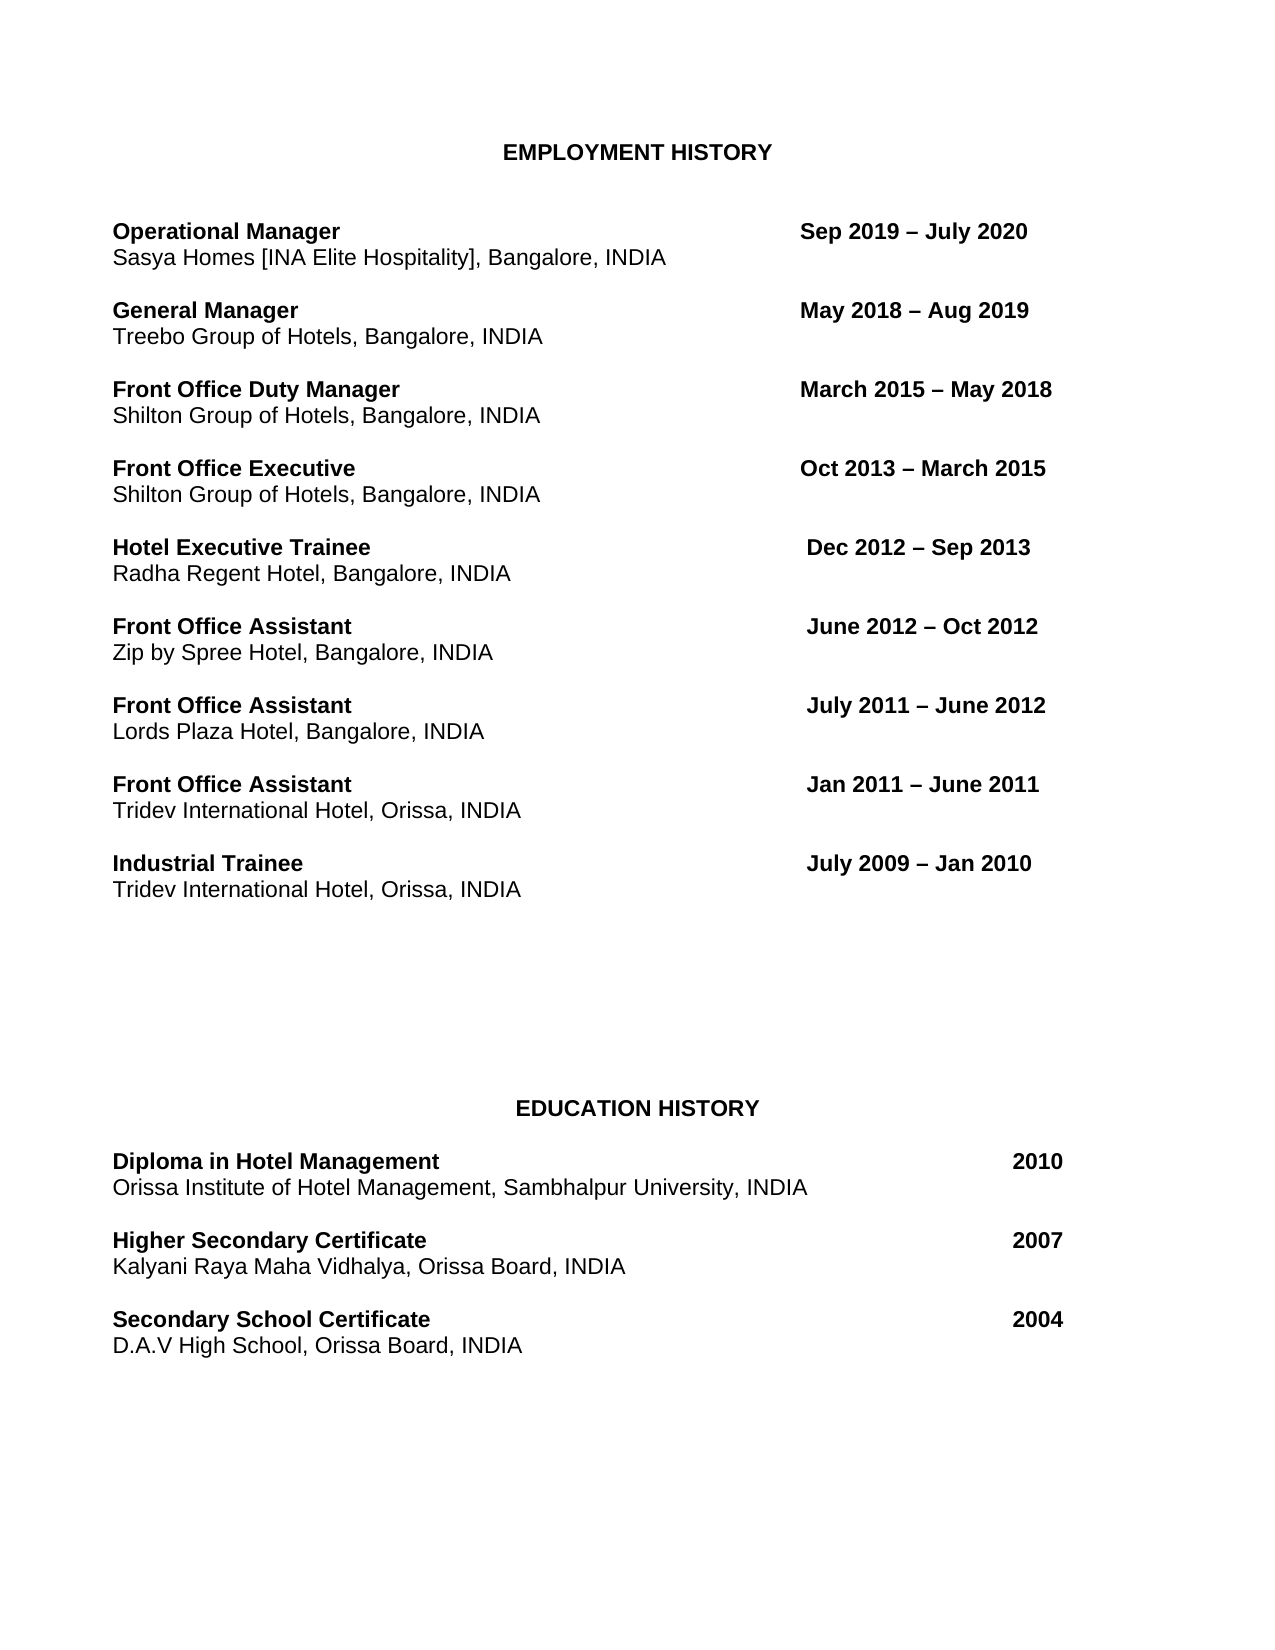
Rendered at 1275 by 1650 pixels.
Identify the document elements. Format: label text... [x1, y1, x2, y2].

text Front Office Duty Manager March 2015 – May 2018 Shilton Group of Hotels, Bangalore, INDIA [112, 376, 1087, 428]
text Secondary School Certificate 2004 D.A.V High School, Orissa Board, INDIA [112, 1306, 1087, 1358]
text Front Office Assistant July 2011 – June 2012 Lords Plaza Hotel, Bangalore, INDIA [112, 692, 1087, 745]
text Front Office Assistant Jan 2011 – June 2011 Tridev International Hotel, Orissa, INDIA [112, 771, 1087, 824]
text EMPLOYMENT HISTORY [112, 138, 1163, 165]
text Industrial Trainee July 2009 – Jan 2010 Tridev International Hotel, Orissa, INDIA [112, 850, 1087, 903]
subtitle EDUCATION HISTORY [112, 1095, 1163, 1121]
text Operational Manager Sep 2019 – July 2020 Sasya Homes [INA Elite Hospitality], Bangalore, INDIA General Manager May 2018 – Aug 2019 Treebo Group of Hotels, Bangalore, INDIA [112, 218, 1087, 349]
text Front Office Executive Oct 2013 – March 2015 Shilton Group of Hotels, Bangalore, INDIA [112, 455, 1087, 507]
text Front Office Assistant June 2012 – Oct 2012 [112, 613, 1087, 639]
text Diploma in Hotel Management 2010 Orissa Institute of Hotel Management, Sambhalpur University, INDIA Higher Secondary Certificate 2007 Kalyani Raya Maha Vidhalya, Orissa Board, INDIA [112, 1148, 1087, 1279]
text Zip by Spree Hotel, Bangalore, INDIA [112, 639, 1087, 666]
text Hotel Executive Trainee Dec 2012 – Sep 2013 Radha Regent Hotel, Bangalore, INDIA [112, 534, 1087, 587]
